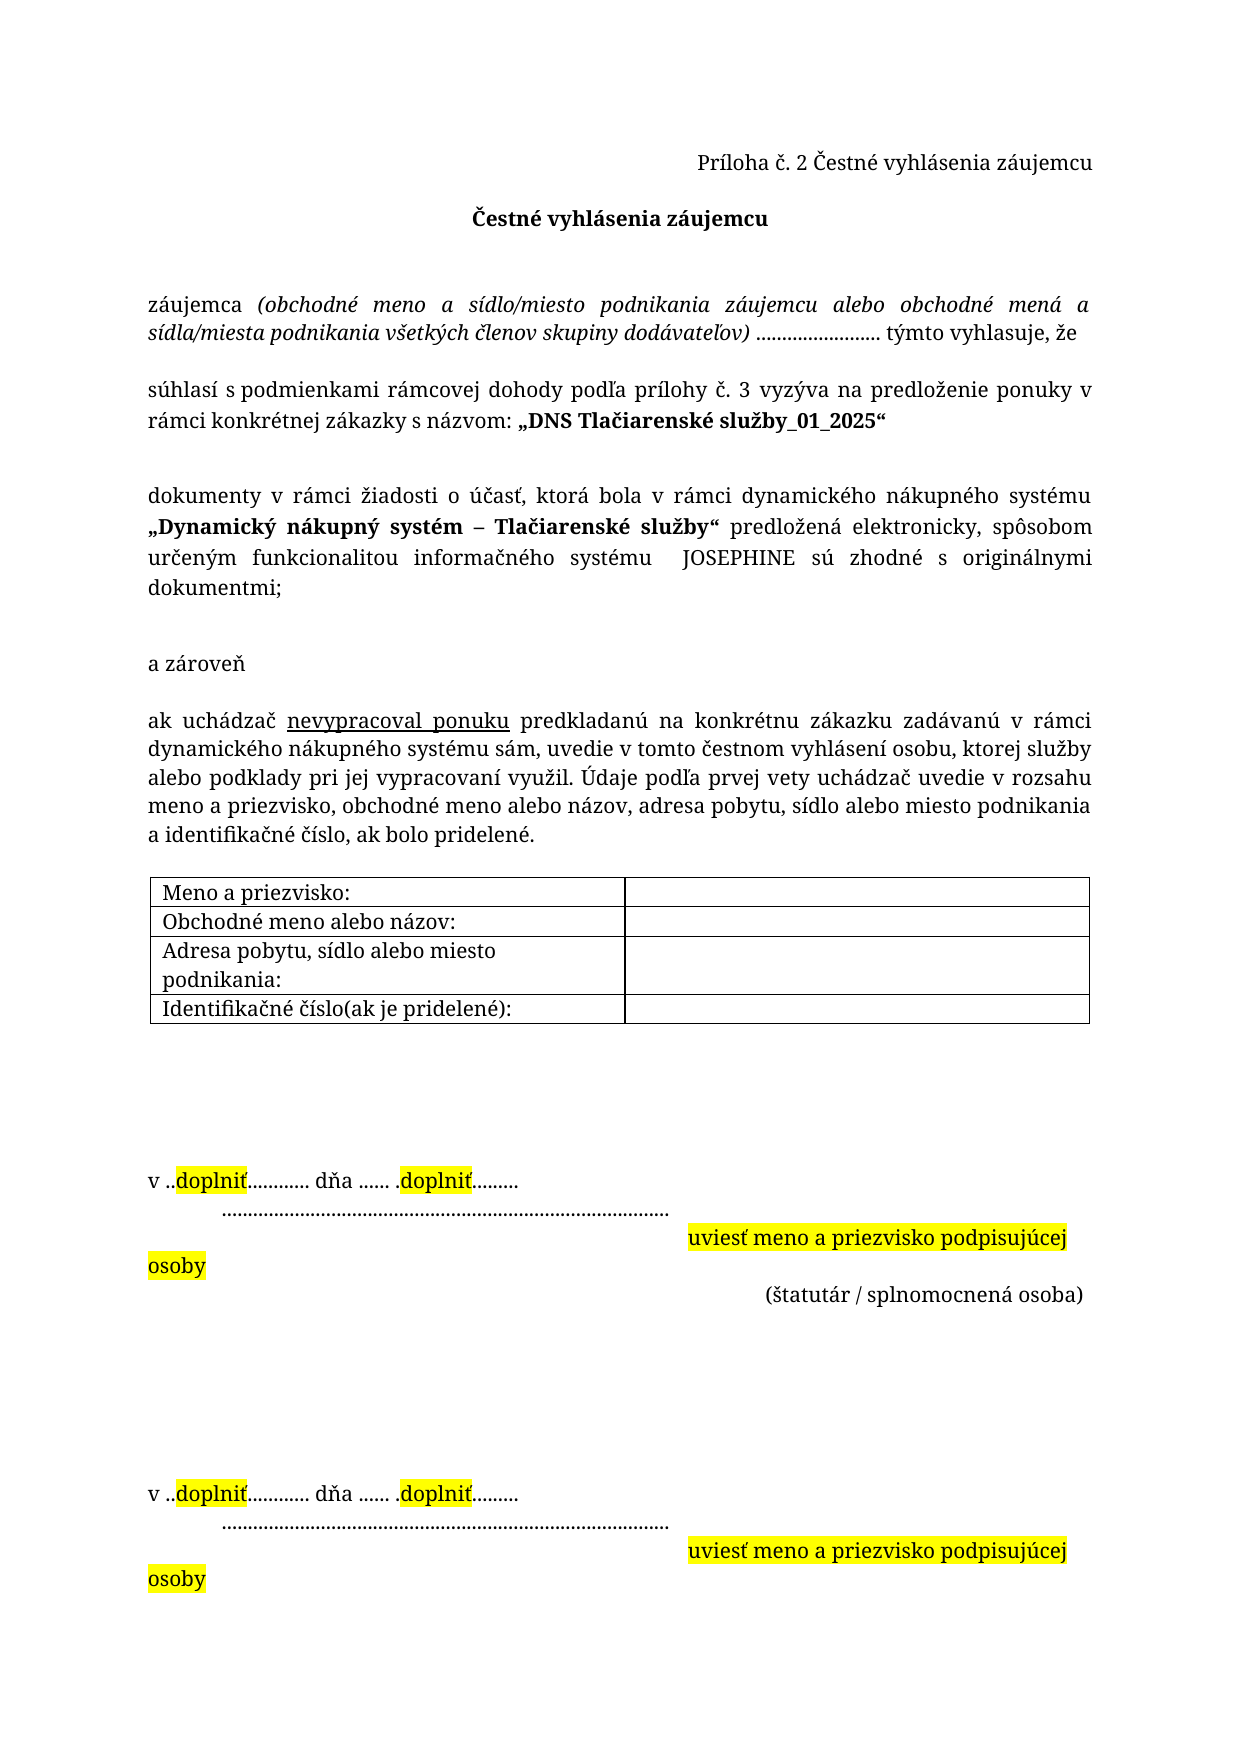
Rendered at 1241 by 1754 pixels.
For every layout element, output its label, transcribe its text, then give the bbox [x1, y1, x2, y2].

table_cell [626, 907, 1089, 936]
table_cell Obchodné meno alebo názov: [151, 907, 624, 936]
text uviesť meno a priezvisko podpisujúcej osoby [148, 1223, 1093, 1280]
text dokumenty v rámci žiadosti o účasť, ktorá bola v rámci dynamického nákupného systému „Dynamický nákupný systém – Tlačiarenské služby“ predložená elektronicky, spôsobom určeným funkcionalitou informačného systému JOSEPHINE sú zhodné s originálnymi dokumentmi; [148, 481, 1093, 602]
table_header [626, 878, 1089, 906]
text (štatutár / splnomocnená osoba) [148, 1280, 1093, 1308]
text Čestné vyhlásenia záujemcu [148, 204, 1093, 233]
text v ..doplniť............ dňa ...... .doplniť......... ...................................................................................... [148, 1479, 1093, 1536]
text záujemca (obchodné meno a sídlo/miesto podnikania záujemcu alebo obchodné mená a sídla/miesta podnikania všetkých členov skupiny dodávateľov) ........................ týmto vyhlasuje, že [148, 290, 1093, 347]
text ak uchádzač nevypracoval ponuku predkladanú na konkrétnu zákazku zadávanú v rámci dynamického nákupného systému sám, uvedie v tomto čestnom vyhlásení osobu, ktorej služby alebo podklady pri jej vypracovaní využil. Údaje podľa prvej vety uchádzač uvedie v rozsahu meno a priezvisko, obchodné meno alebo názov, adresa pobytu, sídlo alebo miesto podnikania a identifikačné číslo, ak bolo pridelené. [148, 706, 1093, 848]
text súhlasí s podmienkami rámcovej dohody podľa prílohy č. 3 vyzýva na predloženie ponuky v rámci konkrétnej zákazky s názvom: „DNS Tlačiarenské služby_01_2025“ [148, 375, 1093, 434]
text uviesť meno a priezvisko podpisujúcej osoby [148, 1536, 1093, 1593]
table_cell [626, 995, 1089, 1023]
text v ..doplniť............ dňa ...... .doplniť......... ...................................................................................... [148, 1166, 1093, 1223]
text a zároveň [148, 649, 1093, 677]
table_cell Adresa pobytu, sídlo alebo miesto podnikania: [151, 937, 624, 993]
table_cell [626, 937, 1089, 993]
text Príloha č. 2 Čestné vyhlásenia záujemcu [148, 148, 1093, 176]
table_header Meno a priezvisko: [151, 878, 624, 906]
table_cell Identifikačné číslo(ak je pridelené): [151, 995, 624, 1023]
